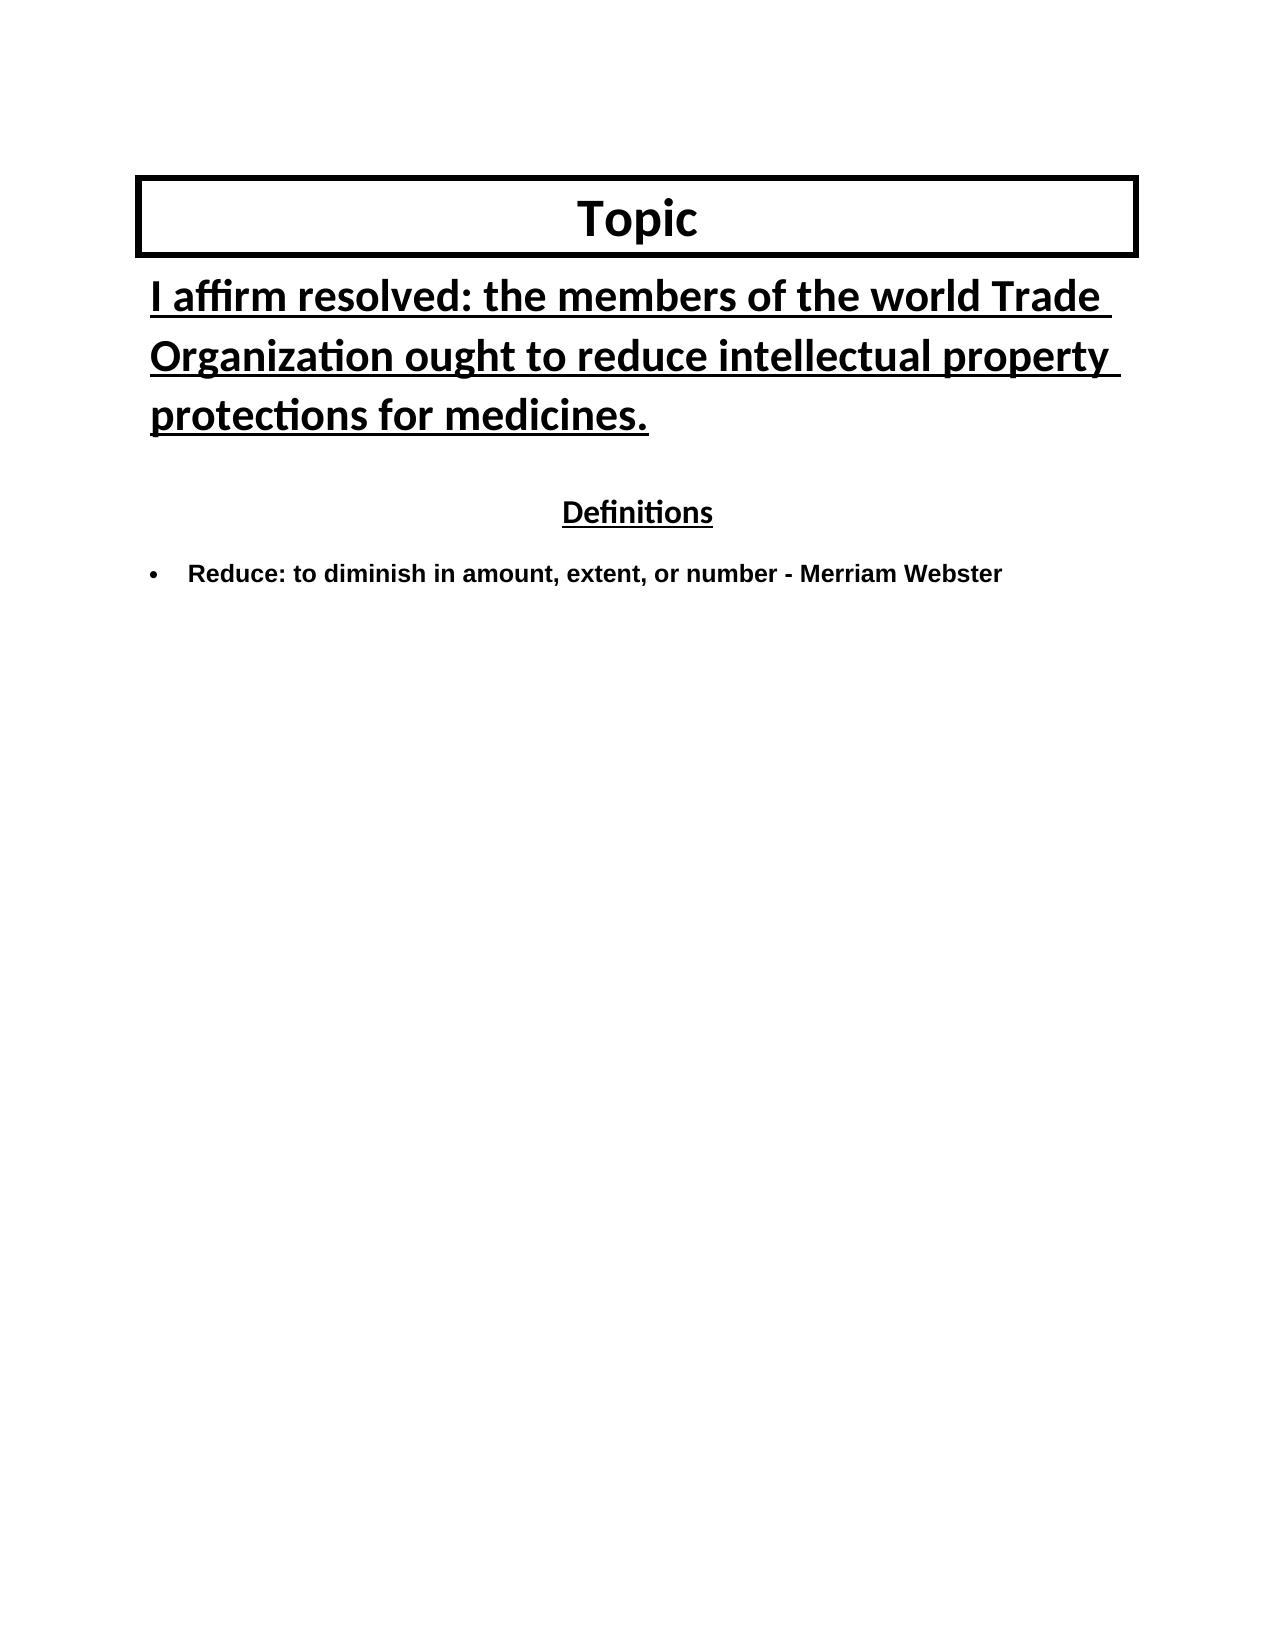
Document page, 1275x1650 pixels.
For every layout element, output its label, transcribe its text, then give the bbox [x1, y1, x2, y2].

text Definitions [150, 491, 1125, 532]
subtitle Topic [142, 181, 1133, 252]
text · Reduce: to diminish in amount, extent, or number - Merriam Webster [150, 559, 1125, 588]
text I affirm resolved: the members of the world Trade Organization ought to reduce intellectual property protections for medicines. [150, 267, 1125, 442]
